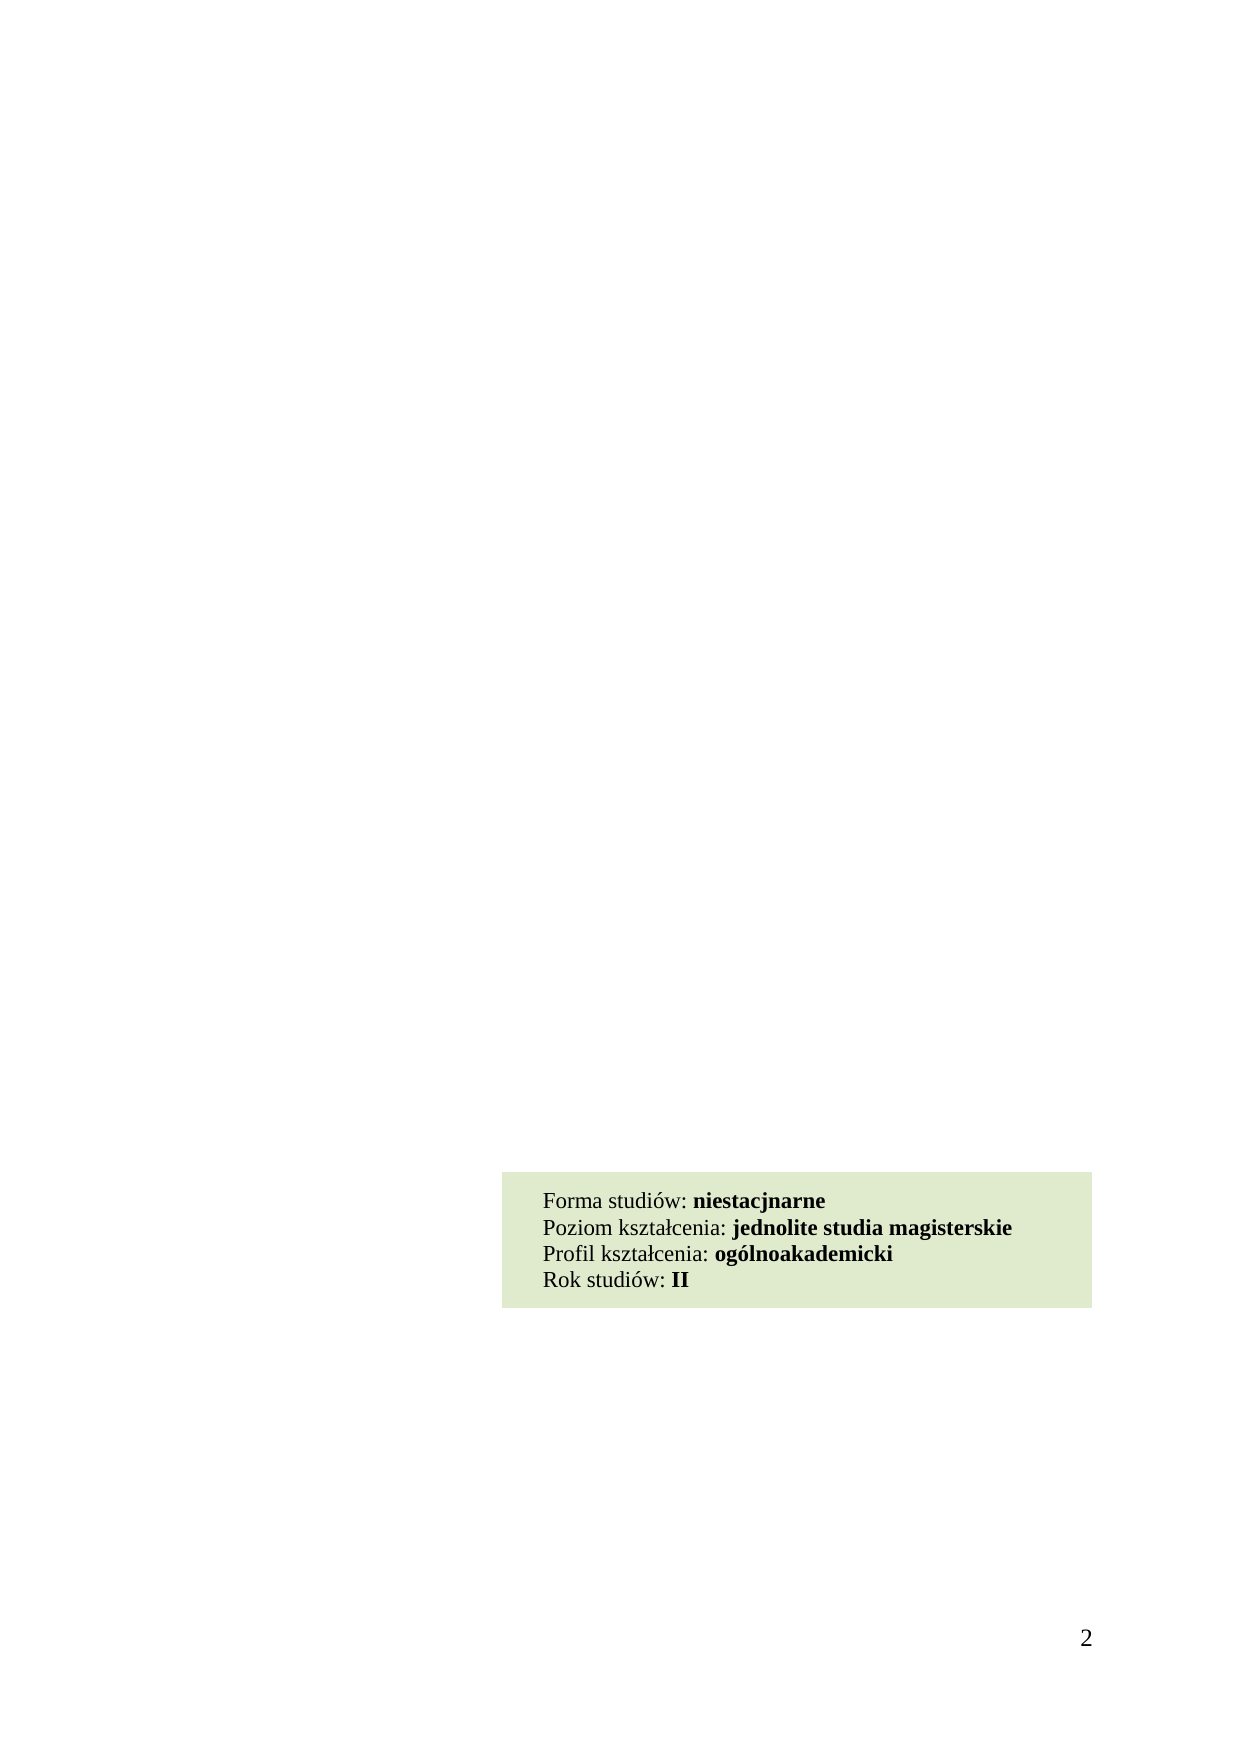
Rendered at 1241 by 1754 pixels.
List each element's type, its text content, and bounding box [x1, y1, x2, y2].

table_header Forma studiów: niestacjnarne Poziom kształcenia: jednolite studia magisterskie Profil kształcenia: ogólnoakademicki Rok studiów: II [502, 1172, 1092, 1308]
